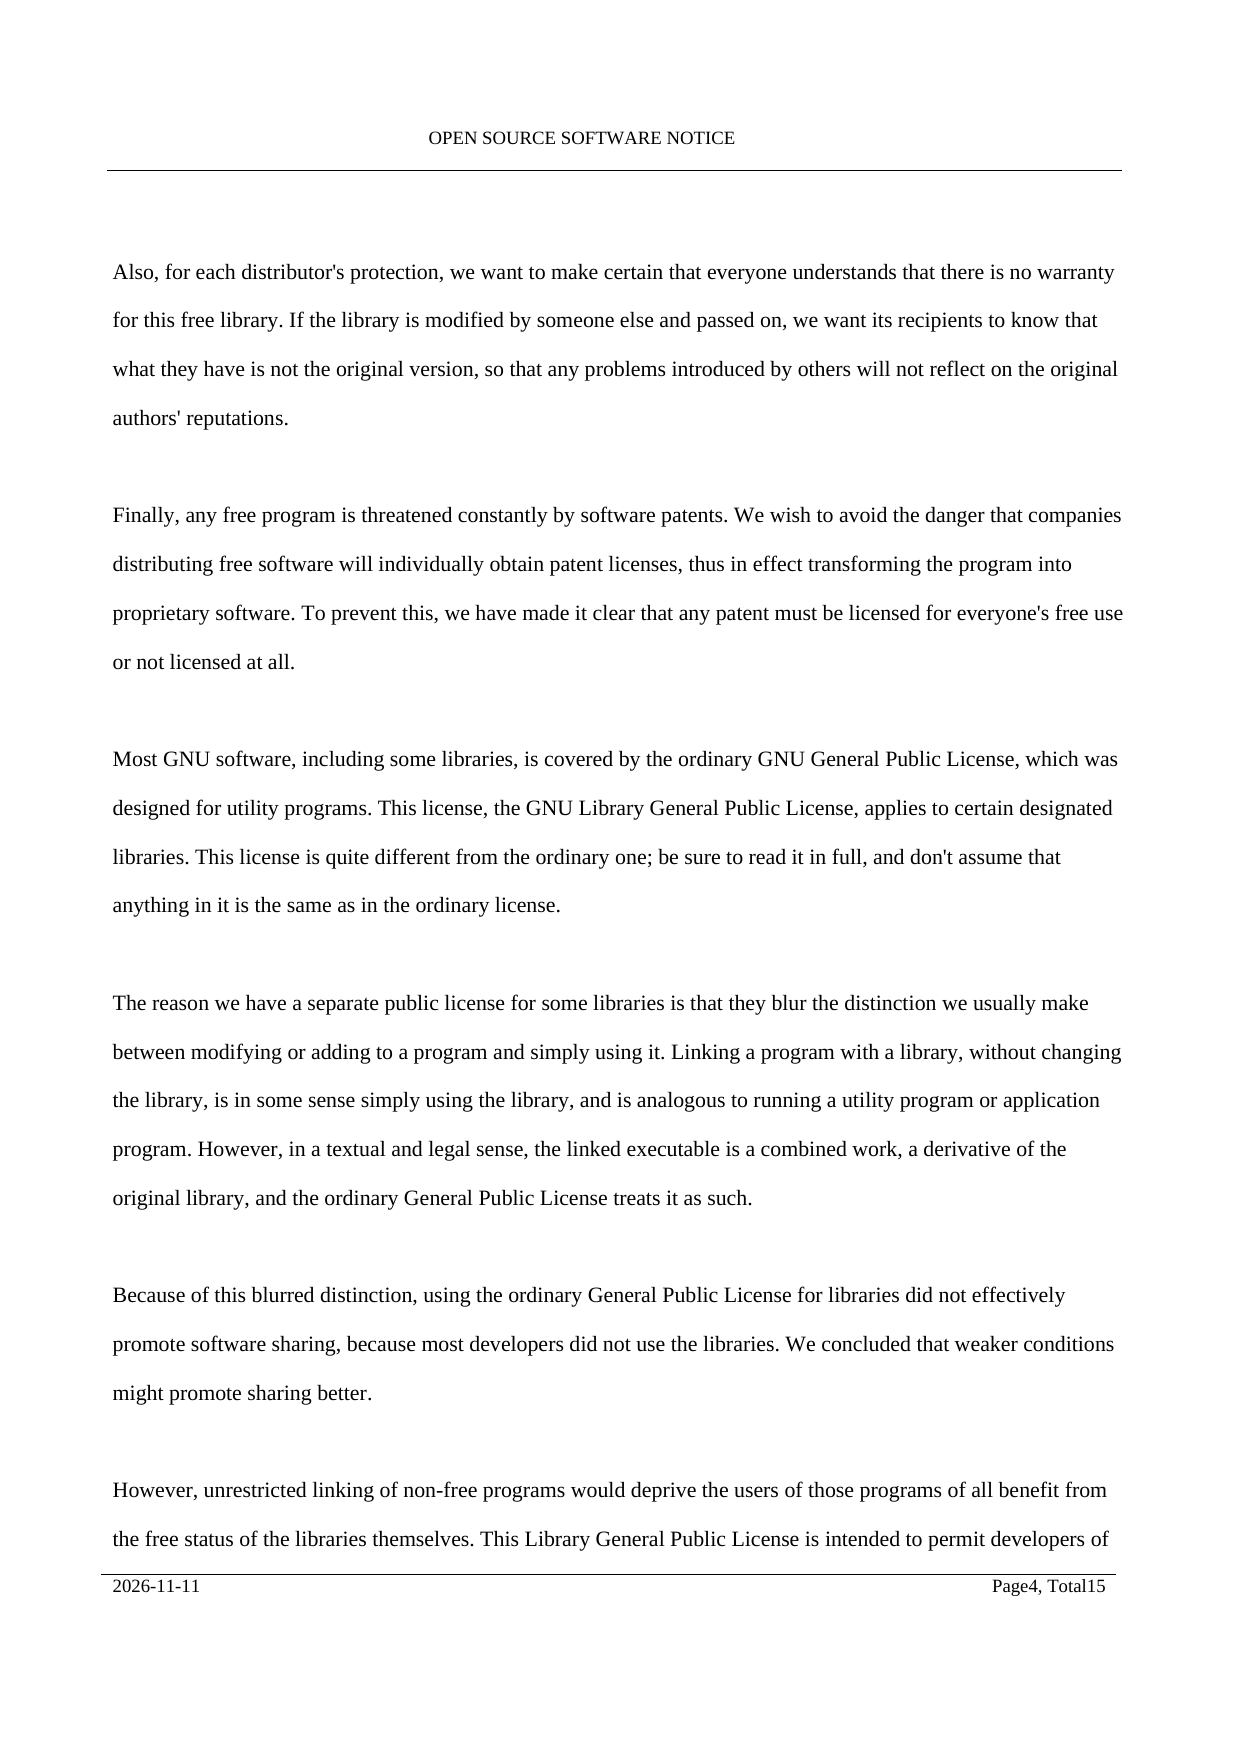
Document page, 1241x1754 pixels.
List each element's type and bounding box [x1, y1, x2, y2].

text [112, 206, 1128, 1555]
